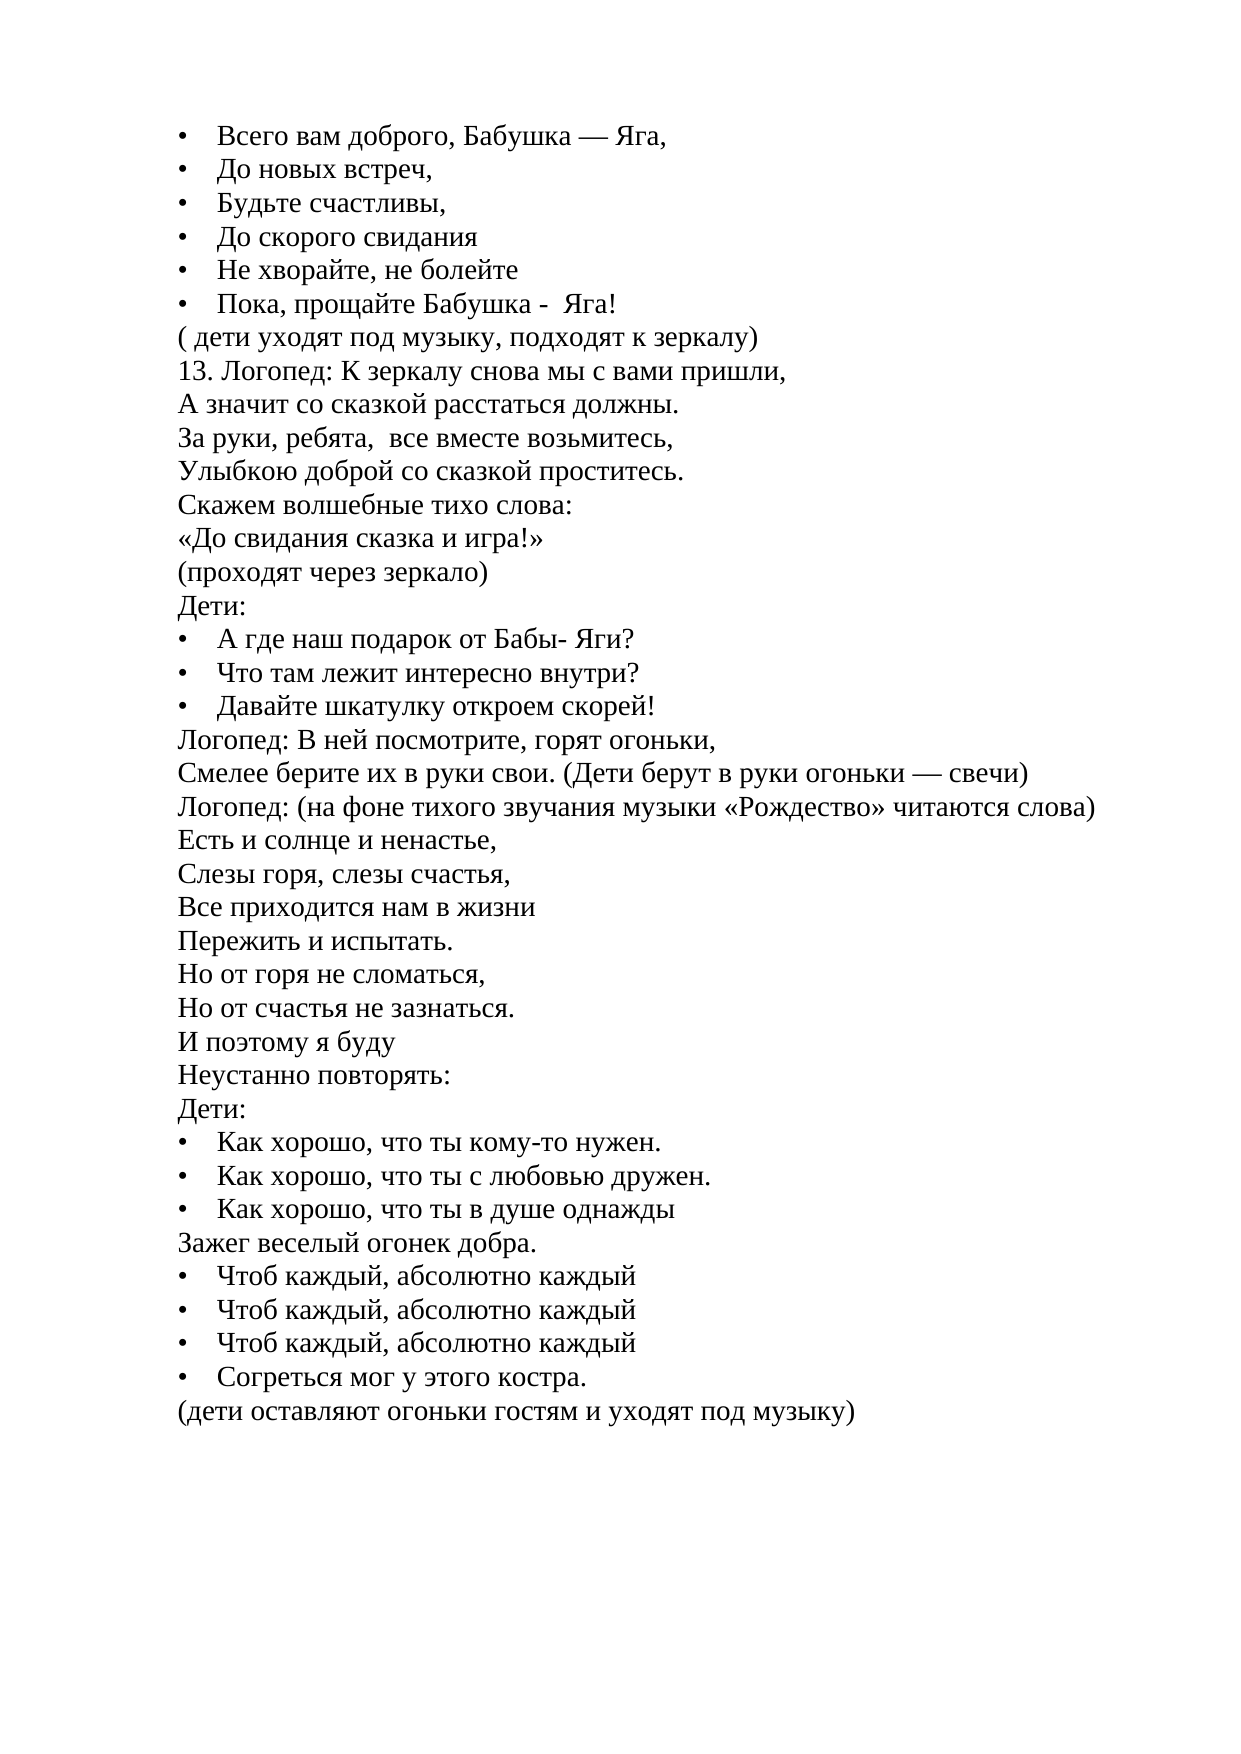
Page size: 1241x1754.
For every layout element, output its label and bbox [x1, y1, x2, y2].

text [177, 118, 1152, 1426]
